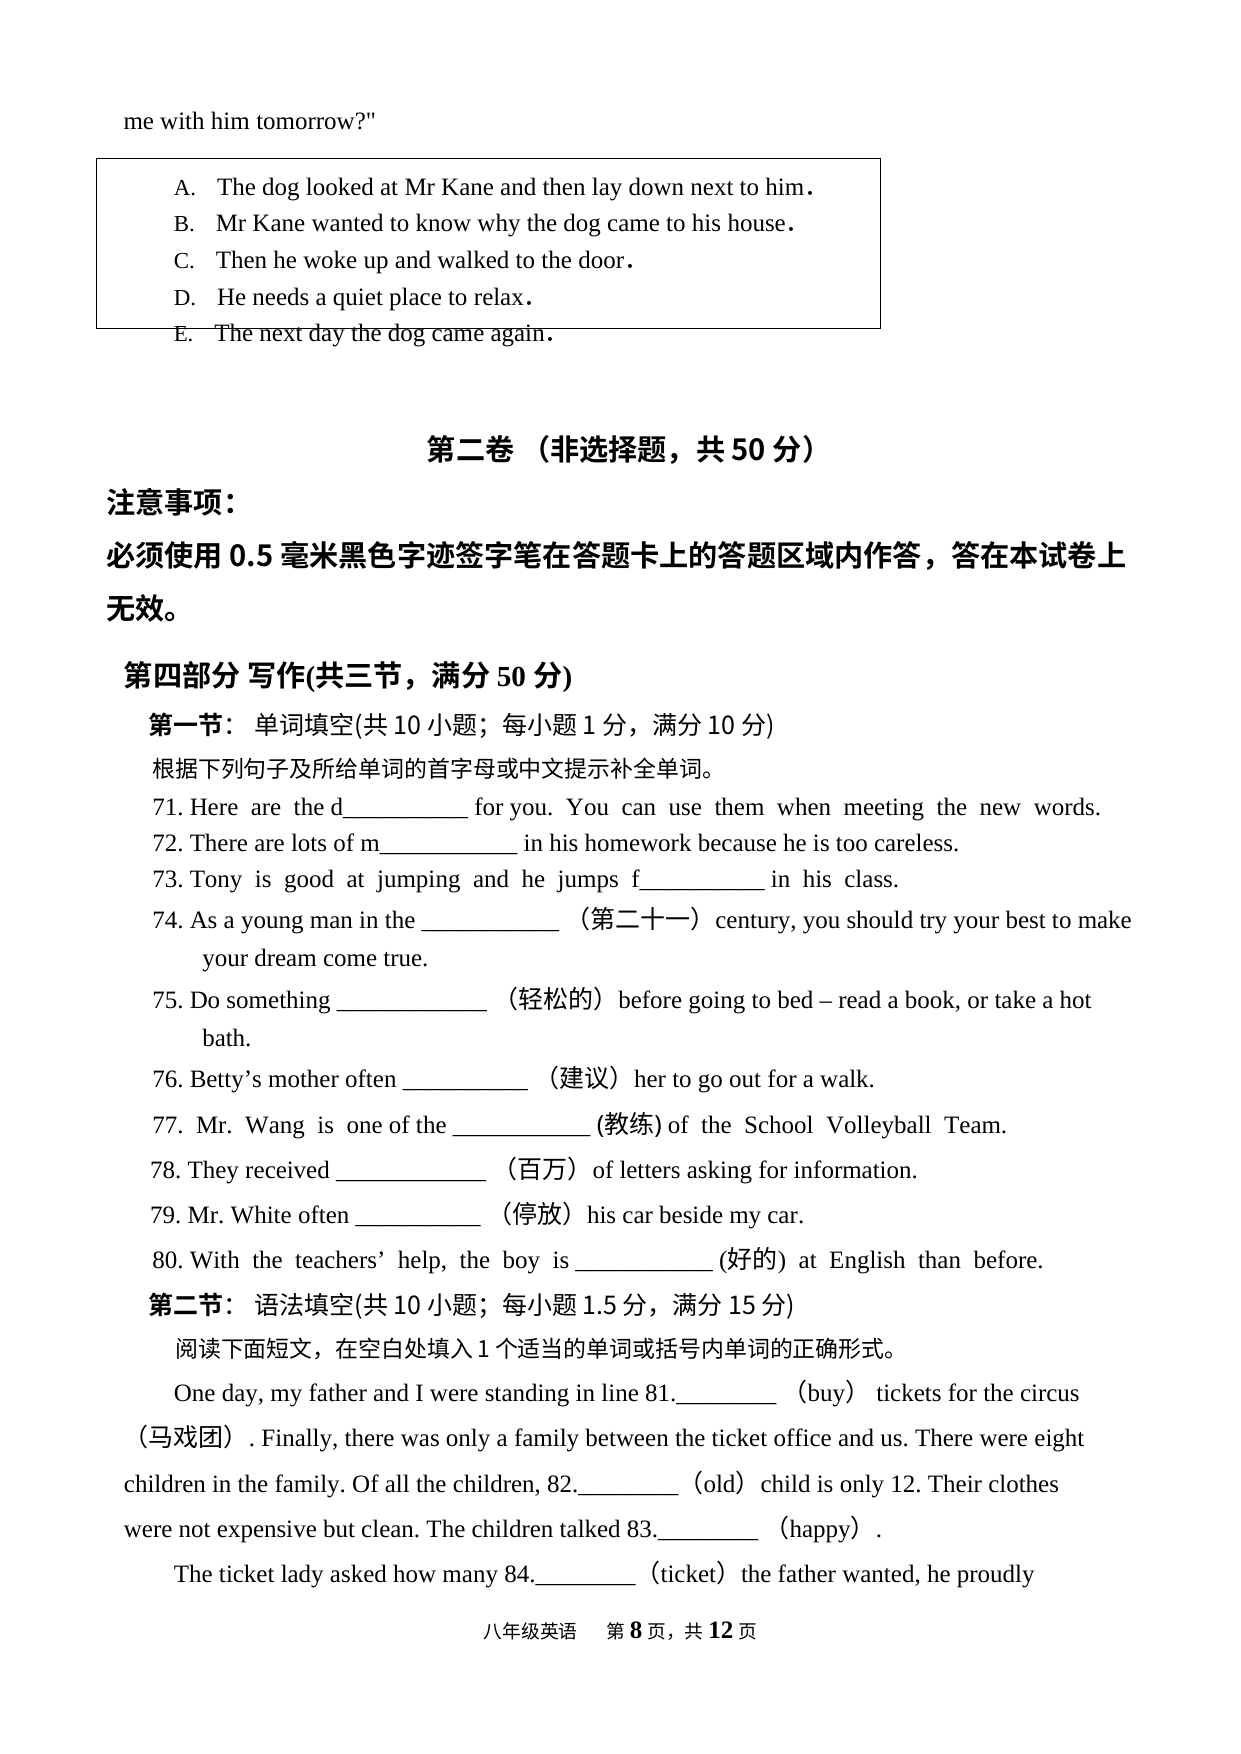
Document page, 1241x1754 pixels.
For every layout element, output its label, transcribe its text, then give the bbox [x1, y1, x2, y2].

text 注意事项： [106, 479, 1134, 522]
text 74. As a young man in the ___________ （第二十一）century, you should try your best to make your dream come true. [152, 900, 1134, 972]
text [123, 106, 1037, 135]
text 72. There are lots of m___________ in his homework because he is too careless. [152, 828, 1134, 857]
subtitle 第二卷 （非选择题，共 50 分） [124, 427, 1134, 469]
text 77. Mr. Wang is one of the ___________ (教练) of the School Volleyball Team. [152, 1104, 1134, 1140]
text 根据下列句子及所给单词的首字母或中文提示补全单词。 [106, 751, 1134, 784]
text 75. Do something ____________ （轻松的）before going to bed – read a book, or take a hot bath. [152, 979, 1134, 1052]
text 第二节： 语法填空(共 10 小题；每小题 1.5 分，满分 15 分) [124, 1286, 1134, 1322]
list Then he woke up and walked to the door． [174, 239, 1134, 276]
text 73. Tony is good at jumping and he jumps f__________ in his class. [152, 864, 1134, 893]
text 76. Betty’s mother often __________ （建议）her to go out for a walk. [152, 1059, 1134, 1095]
text 第一节： 单词填空(共 10 小题；每小题 1 分，满分 10 分) [124, 705, 1134, 742]
text 79. Mr. White often __________ （停放）his car beside my car. [106, 1195, 1134, 1231]
list Mr Kane wanted to know why the dog came to his house． [174, 203, 1134, 239]
list The dog looked at Mr Kane and then lay down next to him． [174, 166, 1134, 202]
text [124, 1554, 1109, 1590]
text One day, my father and I were standing in line 81.________ （buy） tickets for the circus（马戏团）. Finally, there was only a family between the ticket office and us. There were eight children in the family. Of all the children, 82.________（old）child is only 12. Their clothes were not expensive but clean. The children talked 83.________ （happy）. [124, 1373, 1109, 1545]
list The next day the dog came again． [174, 313, 1134, 349]
text 71. Here are the d__________ for you. You can use them when meeting the new words. [152, 792, 1134, 821]
text 78. They received ____________ （百万）of letters asking for information. [106, 1149, 1134, 1186]
subtitle 第四部分 写作(共三节，满分 50 分) [124, 652, 1134, 694]
text 阅读下面短文，在空白处填入1个适当的单词或括号内单词的正确形式。 [175, 1331, 1134, 1364]
text 必须使用 0.5 毫米黑色字迹签字笔在答题卡上的答题区域内作答，答在本试卷上无效。 [106, 532, 1134, 627]
list He needs a quiet place to relax． [174, 276, 1134, 312]
text 80. With the teachers’ help, the boy is ___________ (好的) at English than before. [152, 1240, 1134, 1276]
